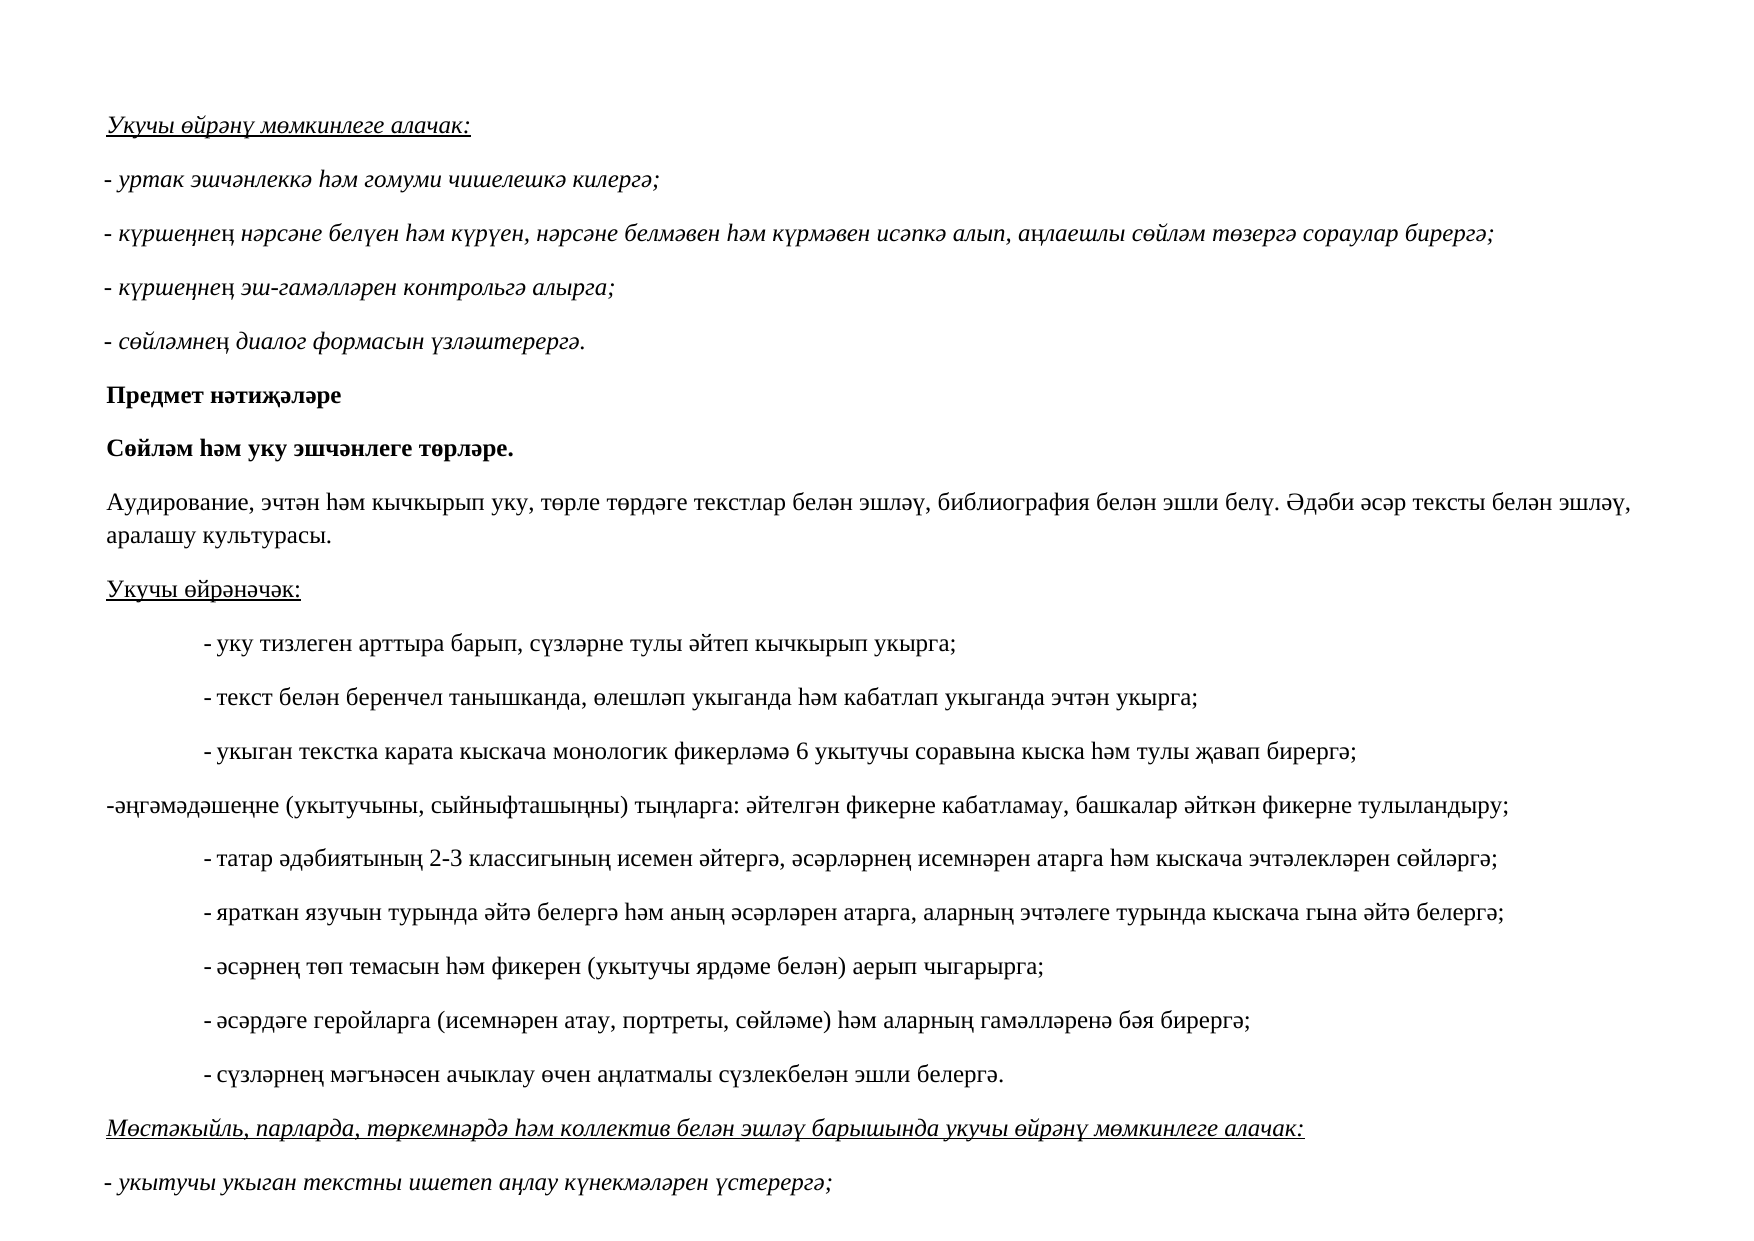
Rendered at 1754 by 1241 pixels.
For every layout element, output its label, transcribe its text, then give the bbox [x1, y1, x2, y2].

text -әңгәмәдәшеңне (укытучыны, сыйныфташыңны) тыңларга: әйтелгән фикерне кабатламау, башкалар әйткән фикерне тулыландыру; [106, 790, 1706, 818]
text Сөйләм һәм уку эшчәнлеге төрләре. [106, 433, 1706, 462]
list сөйләмнеӊ диалог формасын үзләштерергә. [104, 326, 1706, 354]
text Предмет нәтиҗәләре [106, 380, 1706, 408]
list текст белән беренчел танышканда, өлешләп укыганда һәм кабатлап укыганда эчтән укырга; [203, 682, 1706, 711]
list уку тизлеген арттыра барып, сүзләрне тулы әйтеп кычкырып укырга; [203, 628, 1706, 657]
text Укучы өйрәнәчәк: [106, 574, 1706, 603]
list әсәрдәге геройларга (исемнәрен атау, портреты, сөйләме) һәм аларның гамәлләренә бәя бирергә; [203, 1005, 1706, 1034]
list яраткан язучын турында әйтә белергә һәм аның әсәрләрен атарга, аларның эчтәлеге турында кыскача гына әйтә белергә; [203, 897, 1706, 926]
list күршеңнеӊ нәрсәне белүен һәм күрүен, нәрсәне белмәвен һәм күрмәвен исәпкә алып, аӊлаешлы сөйләм төзергә сораулар бирергә; [104, 218, 1706, 247]
text Мөстәкыйль, парларда, төркемнәрдә һәм коллектив белән эшләү барышында укучы өйрәнү мөмкинлеге алачак: [106, 1113, 1706, 1142]
list укыган текстка карата кыскача монологик фикерләмә 6 укытучы соравына кыска һәм тулы җавап бирергә; [203, 736, 1706, 764]
text Укучы өйрәнү мөмкинлеге алачак: [106, 110, 1706, 139]
list татар әдәбиятының 2-3 классигының исемен әйтергә, әсәрләрнең исемнәрен атарга һәм кыскача эчтәлекләрен сөйләргә; [203, 843, 1706, 872]
list уртак эшчәнлеккә һәм гомуми чишелешкә килергә; [104, 164, 1706, 193]
list күршеңнеӊ эш-гамәлләрен контрольгә алырга; [104, 272, 1706, 301]
list сүзләрнең мәгънәсен ачыклау өчен аңлатмалы сүзлекбелән эшли белергә. [203, 1059, 1706, 1088]
list укытучы укыган текстны ишетеп аңлау күнекмәләрен үстерергә; [104, 1167, 1706, 1195]
text Аудирование, эчтән һәм кычкырып уку, төрле төрдәге текстлар белән эшләү, библиография белән эшли белү. Әдәби әсәр тексты белән эшләү, аралашу культурасы. [106, 487, 1706, 549]
list әсәрнең төп темасын һәм фикерен (укытучы ярдәме белән) аерып чыгарырга; [203, 951, 1706, 980]
